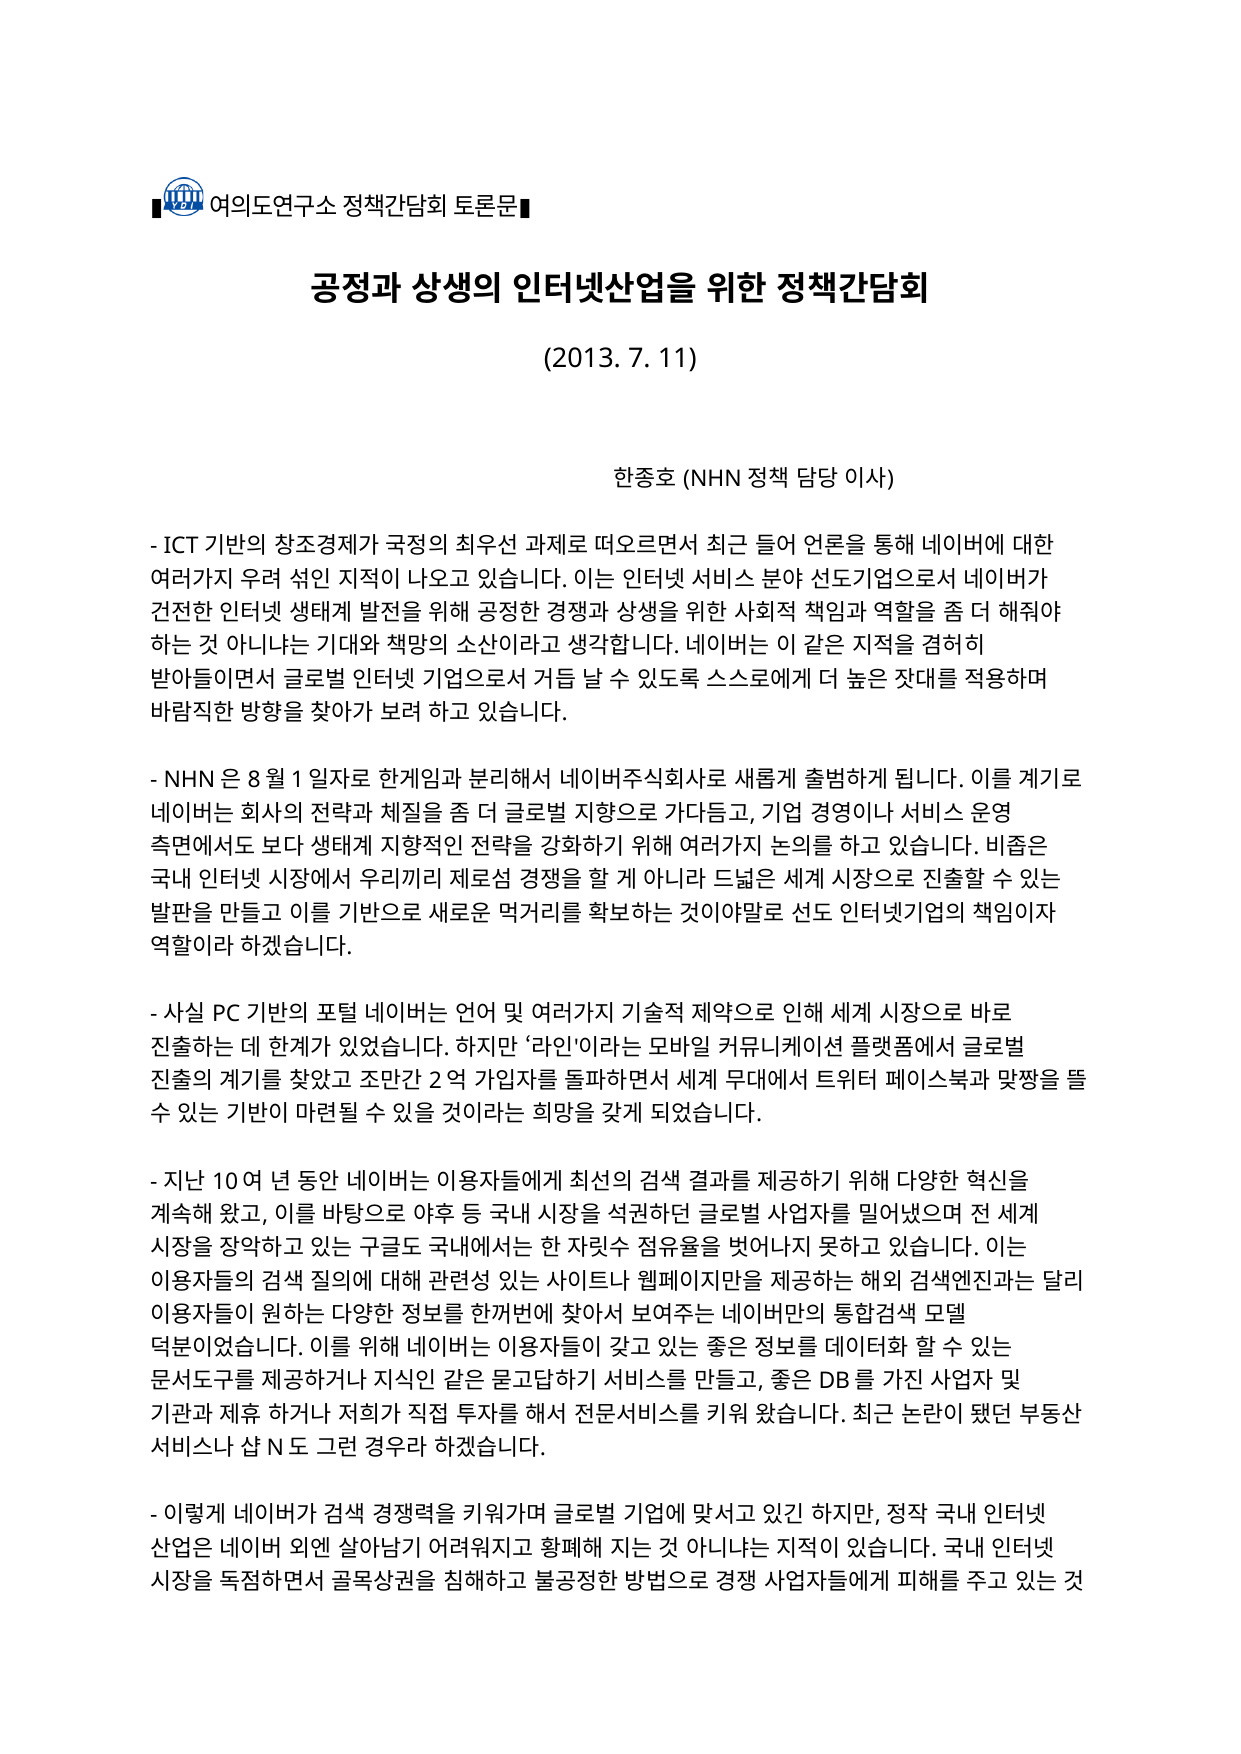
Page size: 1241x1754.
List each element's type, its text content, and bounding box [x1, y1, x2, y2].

text 한종호 (NHN 정책 담당 이사) [150, 460, 1090, 493]
text 공정과 상생의 인터넷산업을 위한 정책간담회 [150, 261, 1090, 310]
text ▮ 여의도연구소 정책간담회 토론문▮ [150, 177, 1090, 223]
text - 지난 10여 년 동안 네이버는 이용자들에게 최선의 검색 결과를 제공하기 위해 다양한 혁신을 계속해 왔고, 이를 바탕으로 야후 등 국내 시장을 석권하던 글로벌 사업자를 밀어냈으며 전 세계 시장을 장악하고 있는 구글도 국내에서는 한 자릿수 점유율을 벗어나지 못하고 있습니다. 이는 이용자들의 검색 질의에 대해 관련성 있는 사이트나 웹페이지만을 제공하는 해외 검색엔진과는 달리 이용자들이 원하는 다양한 정보를 한꺼번에 찾아서 보여주는 네이버만의 통합검색 모델 덕분이었습니다. 이를 위해 네이버는 이용자들이 갖고 있는 좋은 정보를 데이터화 할 수 있는 문서도구를 제공하거나 지식인 같은 묻고답하기 서비스를 만들고, 좋은 DB를 가진 사업자 및 기관과 제휴 하거나 저희가 직접 투자를 해서 전문서비스를 키워 왔습니다. 최근 논란이 됐던 부동산 서비스나 샵N도 그런 경우라 하겠습니다. [150, 1162, 1090, 1462]
text (2013. 7. 11) [150, 338, 1090, 375]
text - 사실 PC 기반의 포털 네이버는 언어 및 여러가지 기술적 제약으로 인해 세계 시장으로 바로 진출하는 데 한계가 있었습니다. 하지만 ‘라인'이라는 모바일 커뮤니케이션 플랫폼에서 글로벌 진출의 계기를 찾았고 조만간 2억 가입자를 돌파하면서 세계 무대에서 트위터 페이스북과 맞짱을 뜰 수 있는 기반이 마련될 수 있을 것이라는 희망을 갖게 되었습니다. [150, 995, 1090, 1128]
text - NHN은 8월1일자로 한게임과 분리해서 네이버주식회사로 새롭게 출범하게 됩니다. 이를 계기로 네이버는 회사의 전략과 체질을 좀 더 글로벌 지향으로 가다듬고, 기업 경영이나 서비스 운영 측면에서도 보다 생태계 지향적인 전략을 강화하기 위해 여러가지 논의를 하고 있습니다. 비좁은 국내 인터넷 시장에서 우리끼리 제로섬 경쟁을 할 게 아니라 드넓은 세계 시장으로 진출할 수 있는 발판을 만들고 이를 기반으로 새로운 먹거리를 확보하는 것이야말로 선도 인터넷기업의 책임이자 역할이라 하겠습니다. [150, 761, 1090, 961]
text - ICT 기반의 창조경제가 국정의 최우선 과제로 떠오르면서 최근 들어 언론을 통해 네이버에 대한 여러가지 우려 섞인 지적이 나오고 있습니다. 이는 인터넷 서비스 분야 선도기업으로서 네이버가 건전한 인터넷 생태계 발전을 위해 공정한 경쟁과 상생을 위한 사회적 책임과 역할을 좀 더 해줘야 하는 것 아니냐는 기대와 책망의 소산이라고 생각합니다. 네이버는 이 같은 지적을 겸허히 받아들이면서 글로벌 인터넷 기업으로서 거듭 날 수 있도록 스스로에게 더 높은 잣대를 적용하며 바람직한 방향을 찾아가 보려 하고 있습니다. [150, 527, 1090, 727]
picture [163, 177, 204, 216]
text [150, 1496, 1090, 1596]
